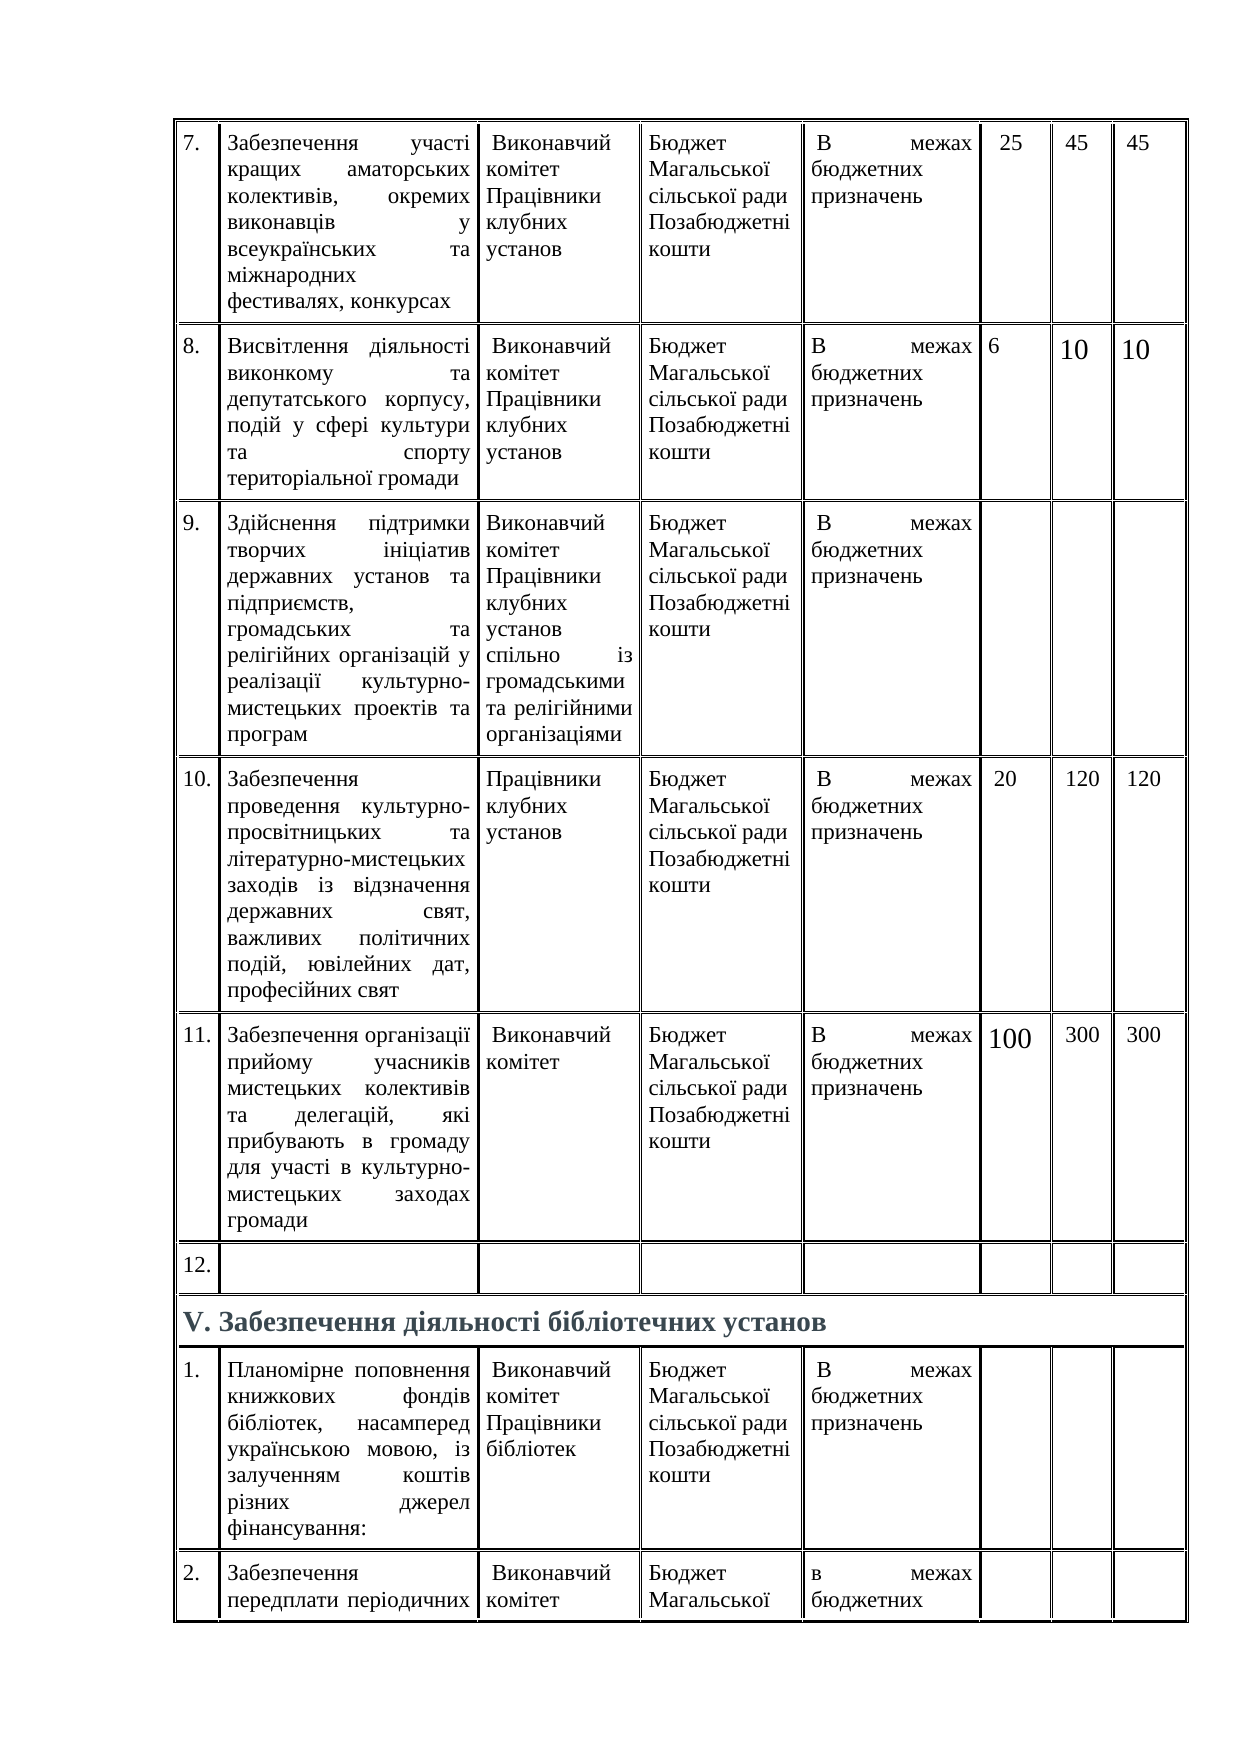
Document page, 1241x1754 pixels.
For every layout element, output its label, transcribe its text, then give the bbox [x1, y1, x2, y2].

table_cell 120 [1115, 755, 1186, 1011]
table_cell Бюджет Магальської сільської ради Позабюджетні кошти [642, 1014, 801, 1240]
table_cell В межах бюджетних призначень [805, 1348, 979, 1548]
table_cell Забезпечення організації прийому учасників мистецьких колективів та делегацій, які прибувають в громаду для участі в культурно-мистецьких заходах громади [221, 1014, 477, 1240]
table_cell [980, 1552, 1052, 1620]
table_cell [803, 120, 980, 321]
table_cell [1053, 1348, 1111, 1548]
table_cell 2. [177, 1548, 219, 1620]
table_cell 11. [175, 1011, 219, 1240]
table_cell 1. [177, 1345, 218, 1548]
table_cell В межах бюджетних призначень [805, 502, 979, 754]
table_cell Висвітлення діяльності виконкому та депутатського корпусу, подій у сфері культури та спорту територіальної громади [221, 325, 477, 498]
table_cell [1053, 502, 1111, 754]
table_cell 100 [982, 1014, 1050, 1240]
table_cell 45 [1113, 122, 1185, 321]
table_cell Виконавчий комітет [480, 1014, 639, 1240]
table_cell 45 [1052, 120, 1113, 321]
table_cell [982, 1348, 1050, 1548]
table_cell Бюджет Магальської сільської ради Позабюджетні кошти [642, 502, 801, 754]
table_cell [982, 502, 1050, 754]
table_cell В межах бюджетних призначень [805, 325, 979, 498]
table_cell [219, 1552, 478, 1620]
table_cell 7. [177, 120, 219, 321]
table_cell Здійснення підтримки творчих ініціатив державних установ та підприємств, громадських та релігійних організацій у реалізації культурно-мистецьких проектів та програм [221, 502, 477, 754]
table_cell V. Забезпечення діяльності бібліотечних установ [175, 1293, 1187, 1345]
table_cell [1053, 1244, 1111, 1293]
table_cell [478, 1552, 641, 1620]
table_cell Бюджет Магальської сільської ради Позабюджетні кошти [642, 1348, 801, 1548]
table_cell [1115, 1345, 1185, 1548]
table_cell 300 [1053, 1014, 1111, 1240]
table_cell 12. [177, 1240, 218, 1293]
table_cell Працівники клубних установ [480, 758, 639, 1011]
table_cell Забезпечення участі кращих аматорських колективів, окремих виконавців у всеукраїнських та міжнародних фестивалях, конкурсах [219, 120, 478, 321]
table_cell [1113, 1548, 1186, 1620]
table_cell [1115, 499, 1186, 754]
table_cell [1115, 1240, 1186, 1293]
table_cell [642, 1244, 801, 1293]
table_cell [641, 120, 803, 321]
table_cell 120 [1053, 758, 1111, 1011]
table_cell Забезпечення проведення культурно-просвітницьких та літературно-мистецьких заходів із відзначення державних свят, важливих політичних подій, ювілейних дат, професійних свят [221, 758, 477, 1011]
table_cell Планомірне поповнення книжкових фондів бібліотек, насамперед українською мовою, із залученням коштів різних джерел фінансування: [221, 1348, 477, 1548]
table_cell 10. [177, 755, 218, 1011]
table_cell 6 [982, 325, 1050, 498]
table_cell 9. [177, 499, 218, 754]
table_cell [480, 1244, 639, 1293]
table_cell Виконавчий комітет Працівники клубних установ спільно із громадськими та релігійними організаціями [480, 502, 639, 754]
table_cell [805, 1244, 979, 1293]
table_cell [641, 1548, 803, 1620]
table_cell Бюджет Магальської сільської ради Позабюджетні кошти [642, 325, 801, 498]
table_cell В межах бюджетних призначень [805, 1014, 979, 1240]
table_cell 8. [177, 321, 218, 498]
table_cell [803, 1552, 980, 1620]
table_cell [221, 1244, 477, 1293]
table_cell 25 [980, 122, 1052, 321]
table_cell Виконавчий комітет Працівники бібліотек [480, 1348, 639, 1548]
table_cell Виконавчий комітет Працівники клубних установ [480, 325, 639, 498]
table_cell 20 [982, 758, 1050, 1011]
table_cell [1052, 1548, 1113, 1620]
table_cell 300 [1113, 1011, 1187, 1240]
table_cell Бюджет Магальської сільської ради Позабюджетні кошти [642, 758, 801, 1011]
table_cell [478, 122, 641, 321]
table_cell 10 [1115, 321, 1186, 498]
table_cell 10 [1053, 325, 1111, 498]
table_cell В межах бюджетних призначень [805, 758, 979, 1011]
table_cell [982, 1244, 1050, 1293]
